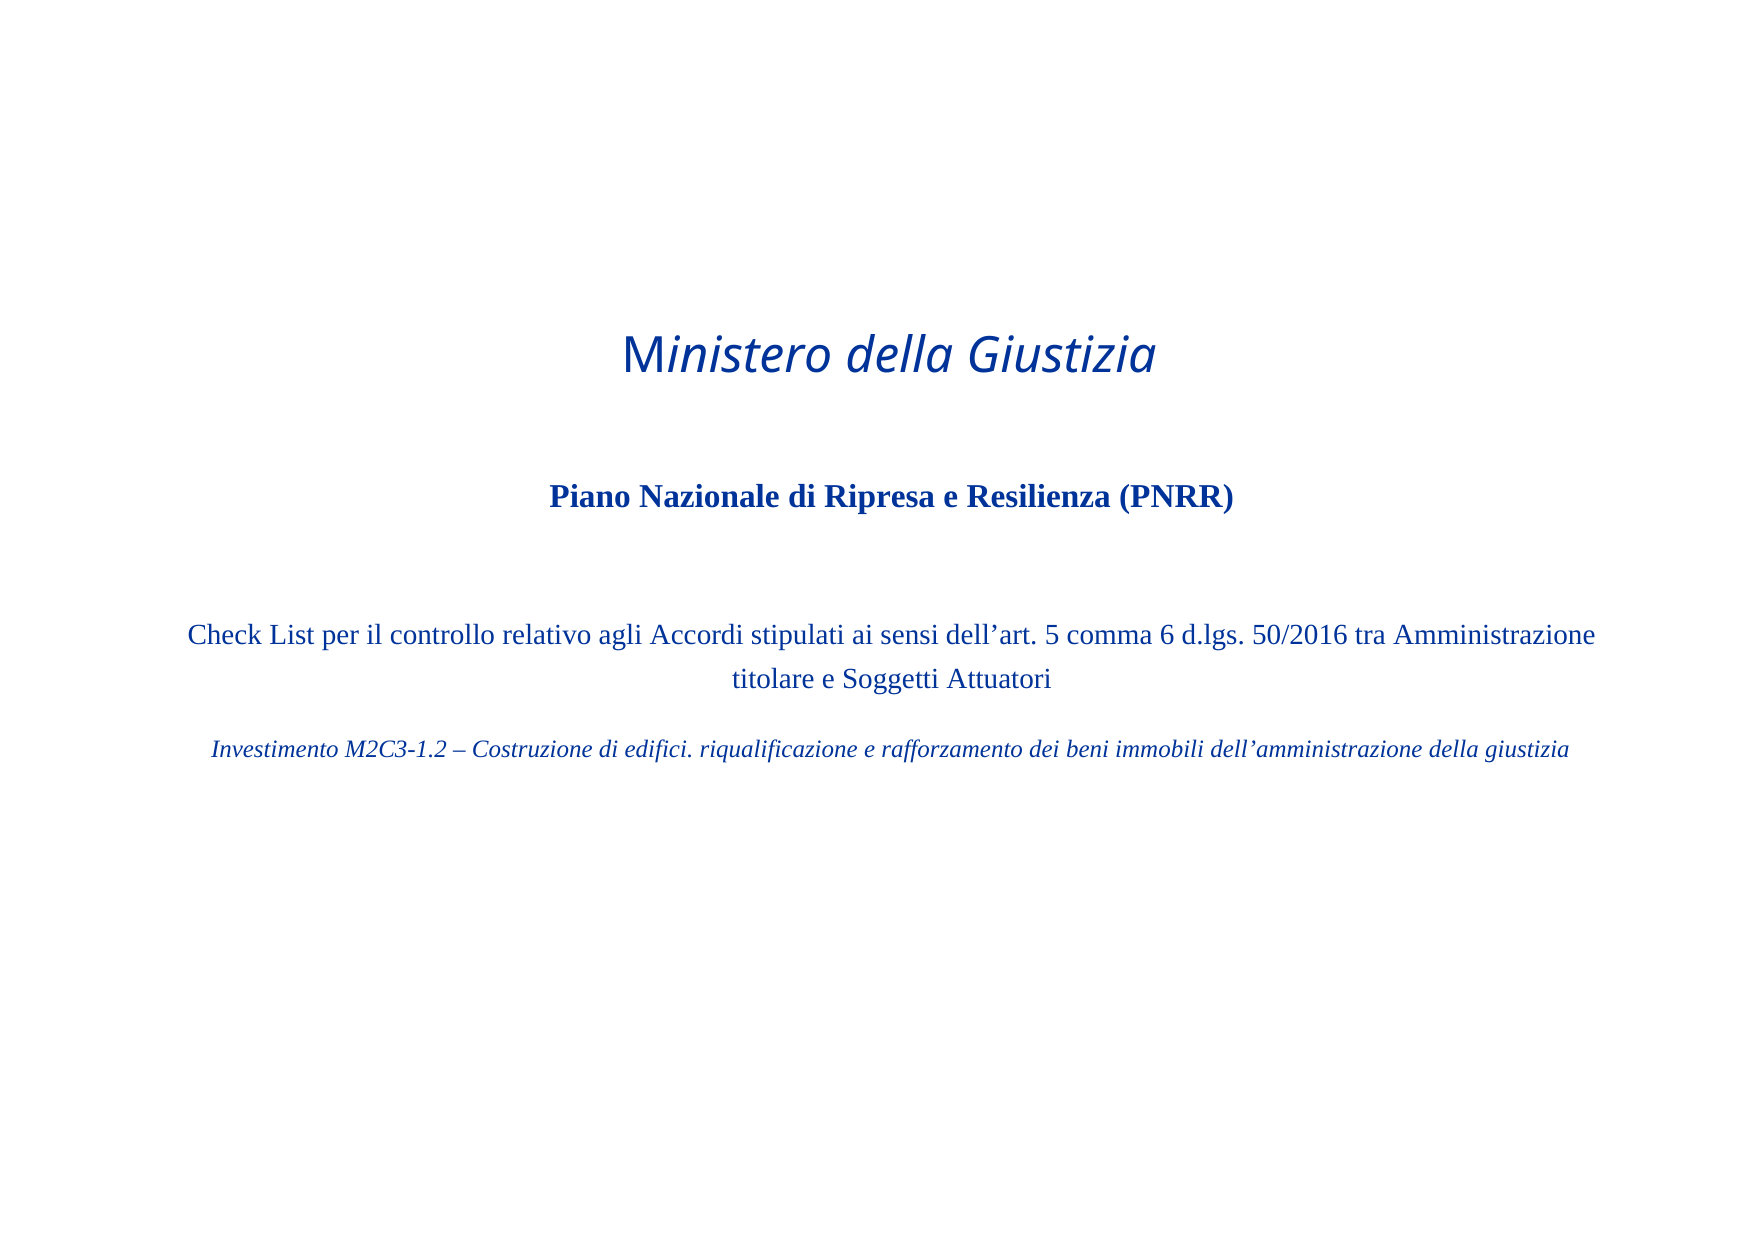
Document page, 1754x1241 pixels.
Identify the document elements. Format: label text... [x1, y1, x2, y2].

text Ministero della Giustizia [148, 314, 1636, 387]
text Check List per il controllo relativo agli Accordi stipulati ai sensi dell’art. 5 comma 6 d.lgs. 50/2016 tra Amministrazione titolare e Soggetti Attuatori [148, 610, 1636, 697]
text Piano Nazionale di Ripresa e Resilienza (PNRR) [148, 472, 1636, 516]
text Investimento M2C3-1.2 – Costruzione di edifici. riqualificazione e rafforzamento dei beni immobili dell’amministrazione della giustizia [148, 722, 1636, 766]
